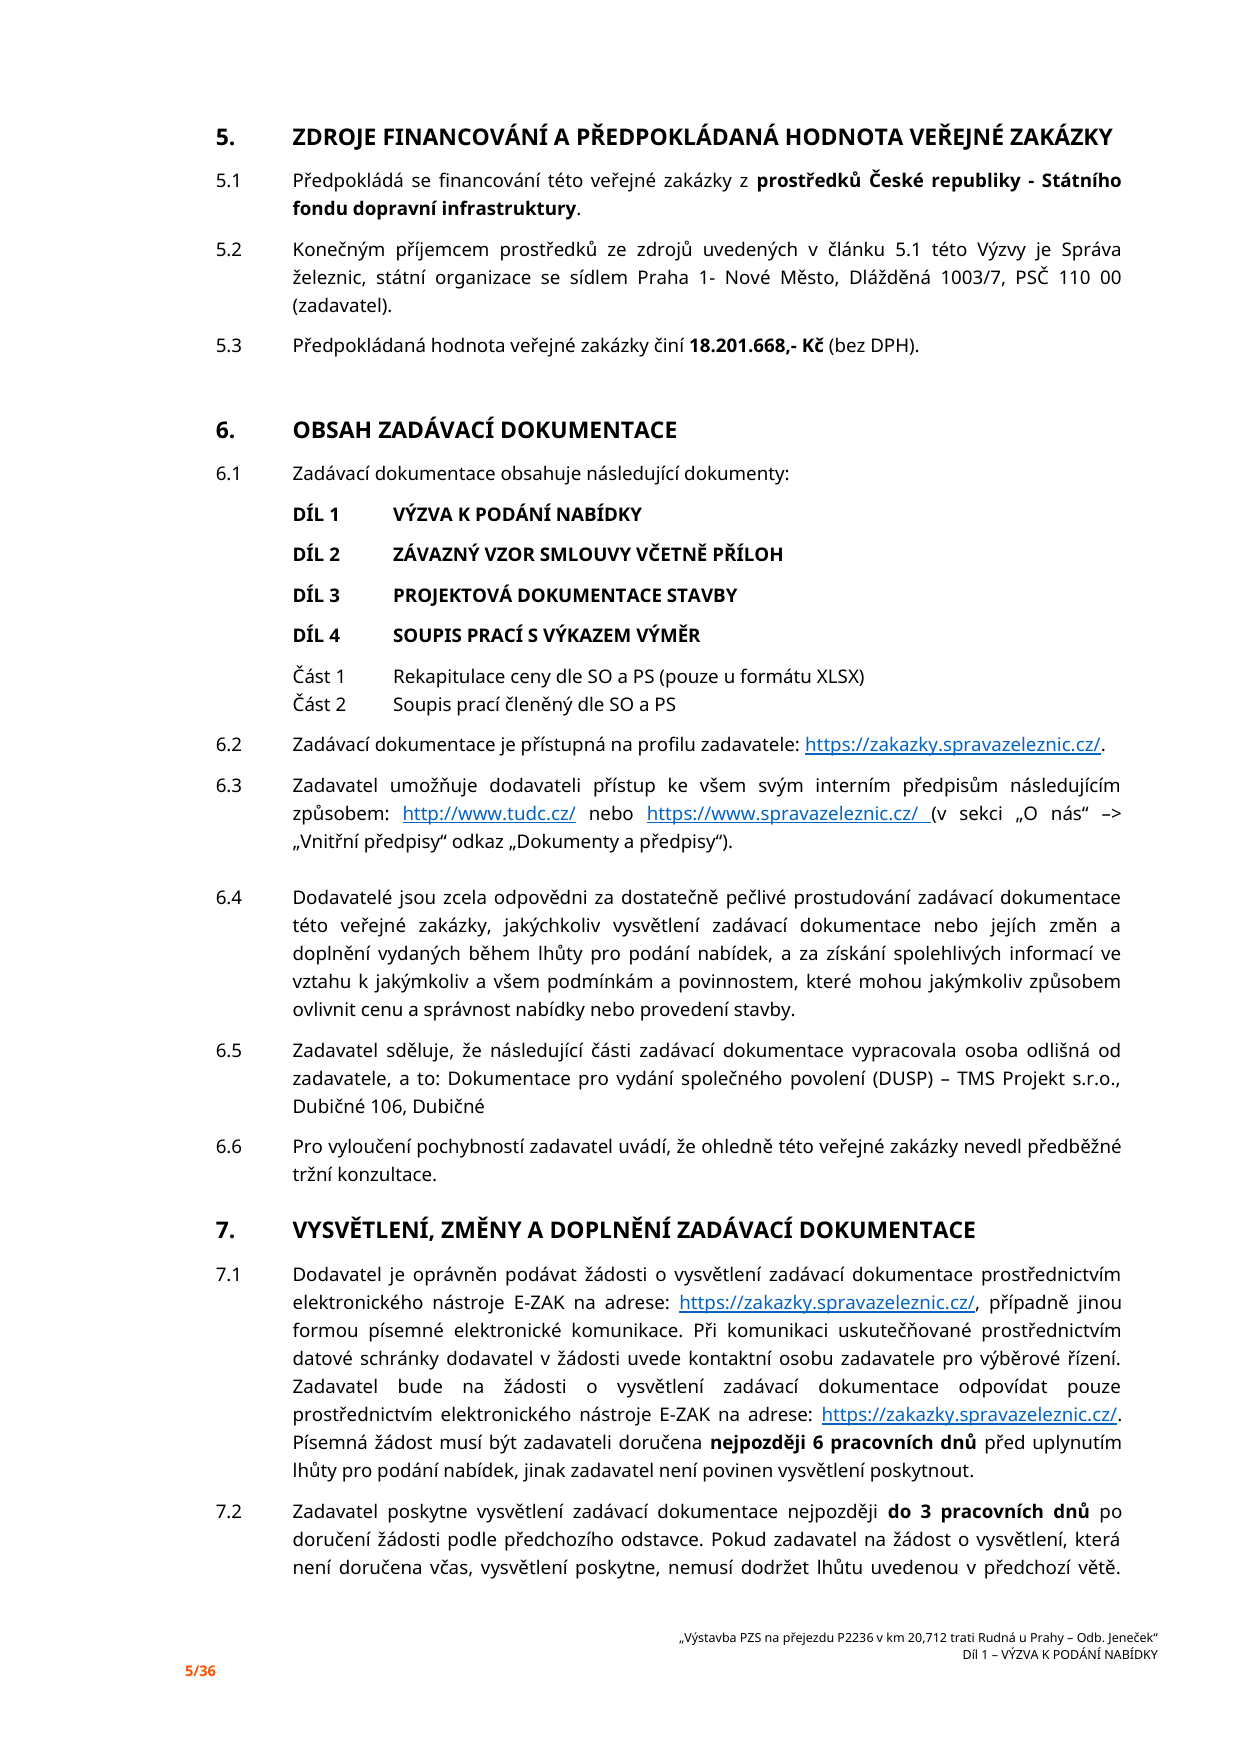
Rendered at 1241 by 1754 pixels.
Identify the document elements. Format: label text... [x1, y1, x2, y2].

text Zadavatel umožňuje dodavateli přístup ke všem svým interním předpisům následujícím způsobem: http://www.tudc.cz/ nebo https://www.spravazeleznic.cz/ (v sekci „O nás“ –> „Vnitřní předpisy“ odkaz „Dokumenty a předpisy“). [216, 772, 1122, 854]
text Předpokládaná hodnota veřejné zakázky činí 18.201.668,- Kč (bez DPH). [216, 333, 1122, 358]
text DÍL 4 SOUPIS PRACÍ S VÝKAZEM VÝMĚR [292, 623, 1122, 648]
text VYSVĚTLENÍ, ZMĚNY A DOPLNĚNÍ ZADÁVACÍ DOKUMENTACE [216, 1214, 1122, 1246]
text Zadávací dokumentace obsahuje následující dokumenty: [216, 461, 1122, 486]
text Konečným příjemcem prostředků ze zdrojů uvedených v článku 5.1 této Výzvy je Správa železnic, státní organizace se sídlem Praha 1- Nové Město, Dlážděná 1003/7, PSČ 110 00 (zadavatel). [216, 236, 1122, 318]
text DÍL 3 PROJEKTOVÁ DOKUMENTACE STAVBY [292, 582, 1122, 608]
text DÍL 2 ZÁVAZNÝ VZOR SMLOUVY VČETNĚ PŘÍLOH [292, 542, 1122, 567]
text Dodavatelé jsou zcela odpovědni za dostatečně pečlivé prostudování zadávací dokumentace této veřejné zakázky, jakýchkoliv vysvětlení zadávací dokumentace nebo jejích změn a doplnění vydaných během lhůty pro podání nabídek, a za získání spolehlivých informací ve vztahu k jakýmkoliv a všem podmínkám a povinnostem, které mohou jakýmkoliv způsobem ovlivnit cenu a správnost nabídky nebo provedení stavby. [216, 884, 1122, 1022]
text Část 1 Rekapitulace ceny dle SO a PS (pouze u formátu XLSX) [292, 663, 1122, 689]
text Dodavatel je oprávněn podávat žádosti o vysvětlení zadávací dokumentace prostřednictvím elektronického nástroje E-ZAK na adrese: https://zakazky.spravazeleznic.cz/, případně jinou formou písemné elektronické komunikace. Při komunikaci uskutečňované prostřednictvím datové schránky dodavatel v žádosti uvede kontaktní osobu zadavatele pro výběrové řízení. Zadavatel bude na žádosti o vysvětlení zadávací dokumentace odpovídat pouze prostřednictvím elektronického nástroje E-ZAK na adrese: https://zakazky.spravazeleznic.cz/. Písemná žádost musí být zadavateli doručena nejpozději 6 pracovních dnů před uplynutím lhůty pro podání nabídek, jinak zadavatel není povinen vysvětlení poskytnout. [216, 1261, 1122, 1483]
text Předpokládá se financování této veřejné zakázky z prostředků České republiky - Státního fondu dopravní infrastruktury. [216, 167, 1122, 221]
text Zadavatel sděluje, že následující části zadávací dokumentace vypracovala osoba odlišná od zadavatele, a to: Dokumentace pro vydání společného povolení (DUSP) – TMS Projekt s.r.o., Dubičné 106, Dubičné [216, 1037, 1122, 1118]
text Zadávací dokumentace je přístupná na profilu zadavatele: https://zakazky.spravazeleznic.cz/. [216, 732, 1122, 757]
text OBSAH ZADÁVACÍ DOKUMENTACE [216, 414, 1122, 445]
text Část 2 Soupis prací členěný dle SO a PS [292, 691, 1122, 717]
text DÍL 1 VÝZVA K PODÁNÍ NABÍDKY [292, 501, 1122, 527]
text Pro vyloučení pochybností zadavatel uvádí, že ohledně této veřejné zakázky nevedl předběžné tržní konzultace. [216, 1133, 1122, 1187]
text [216, 1498, 1122, 1579]
text ZDROJE FINANCOVÁNÍ A PŘEDPOKLÁDANÁ HODNOTA VEŘEJNÉ ZAKÁZKY [216, 121, 1122, 152]
